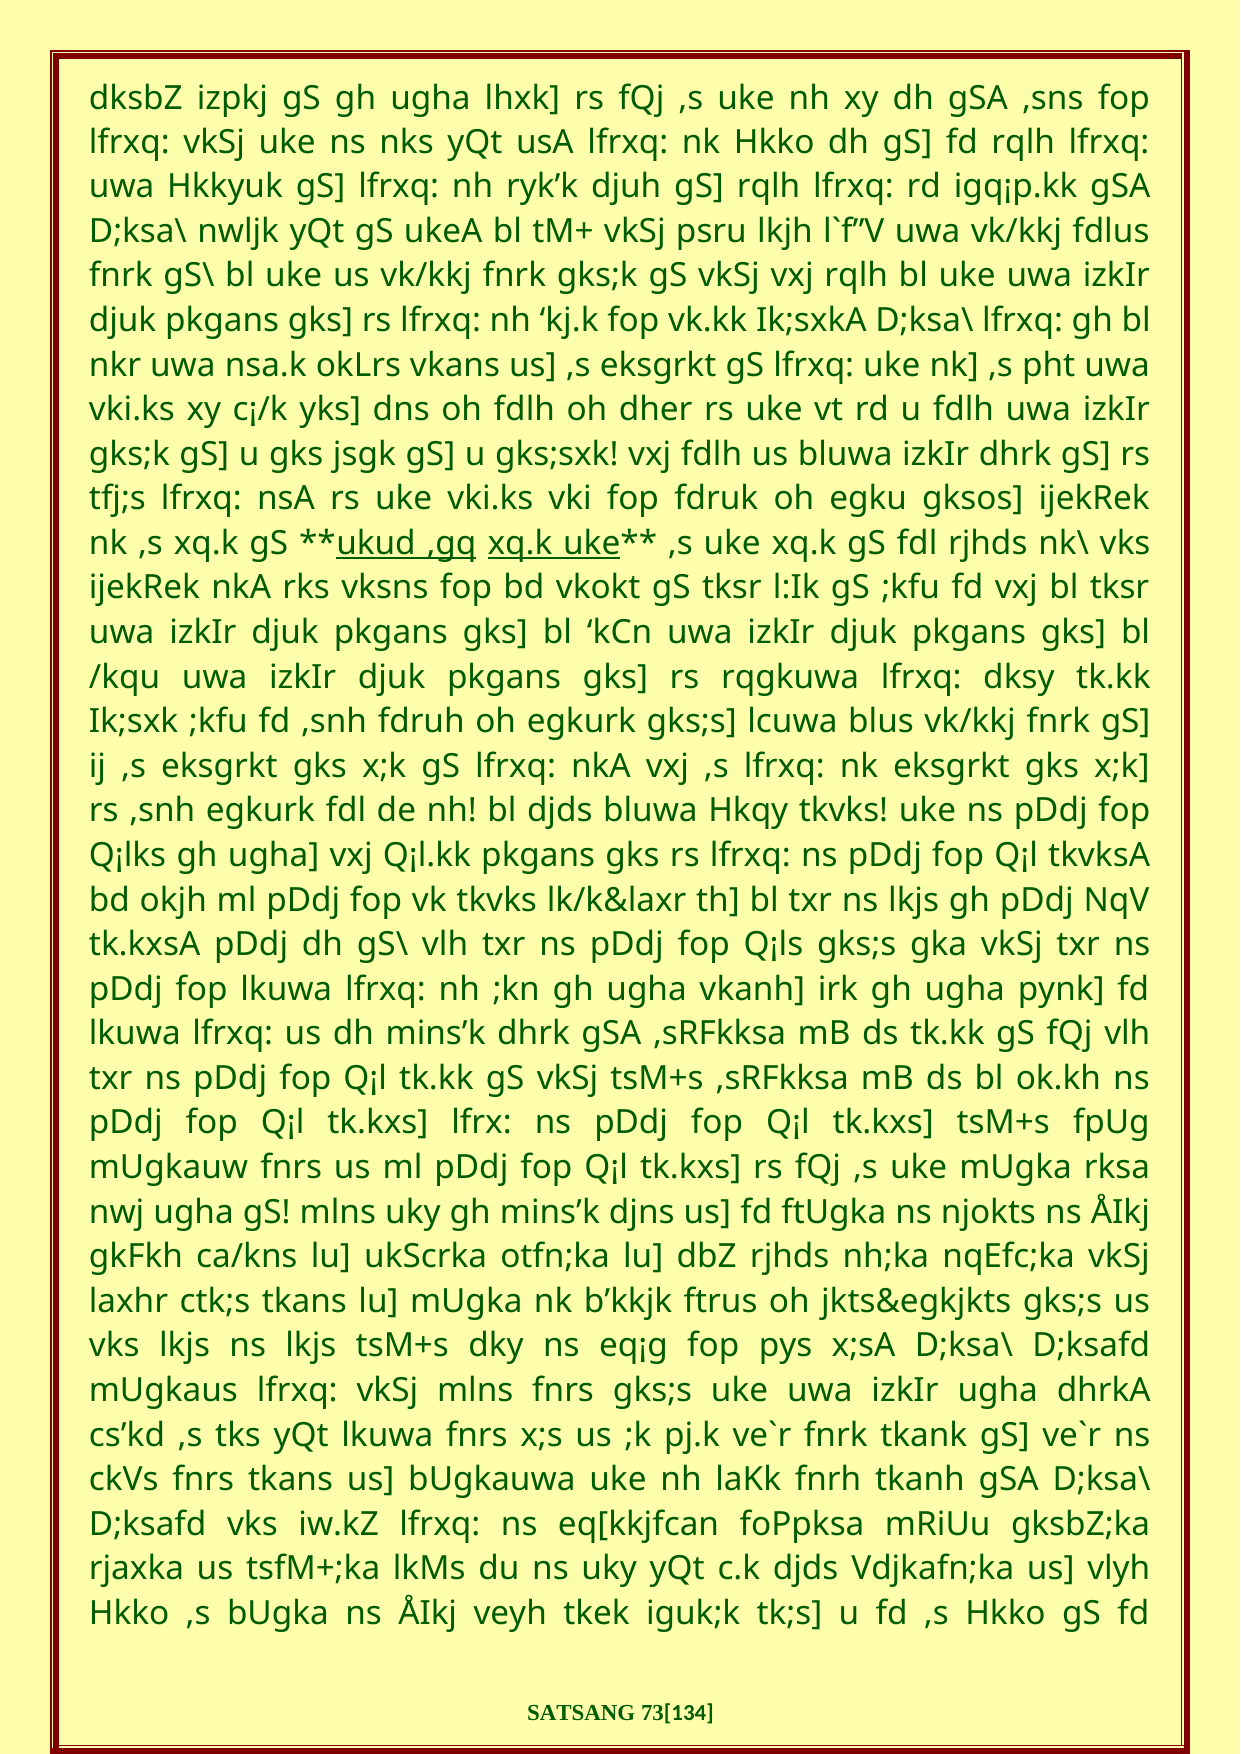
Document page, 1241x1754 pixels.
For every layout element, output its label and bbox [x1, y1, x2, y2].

text [89, 74, 1152, 1634]
